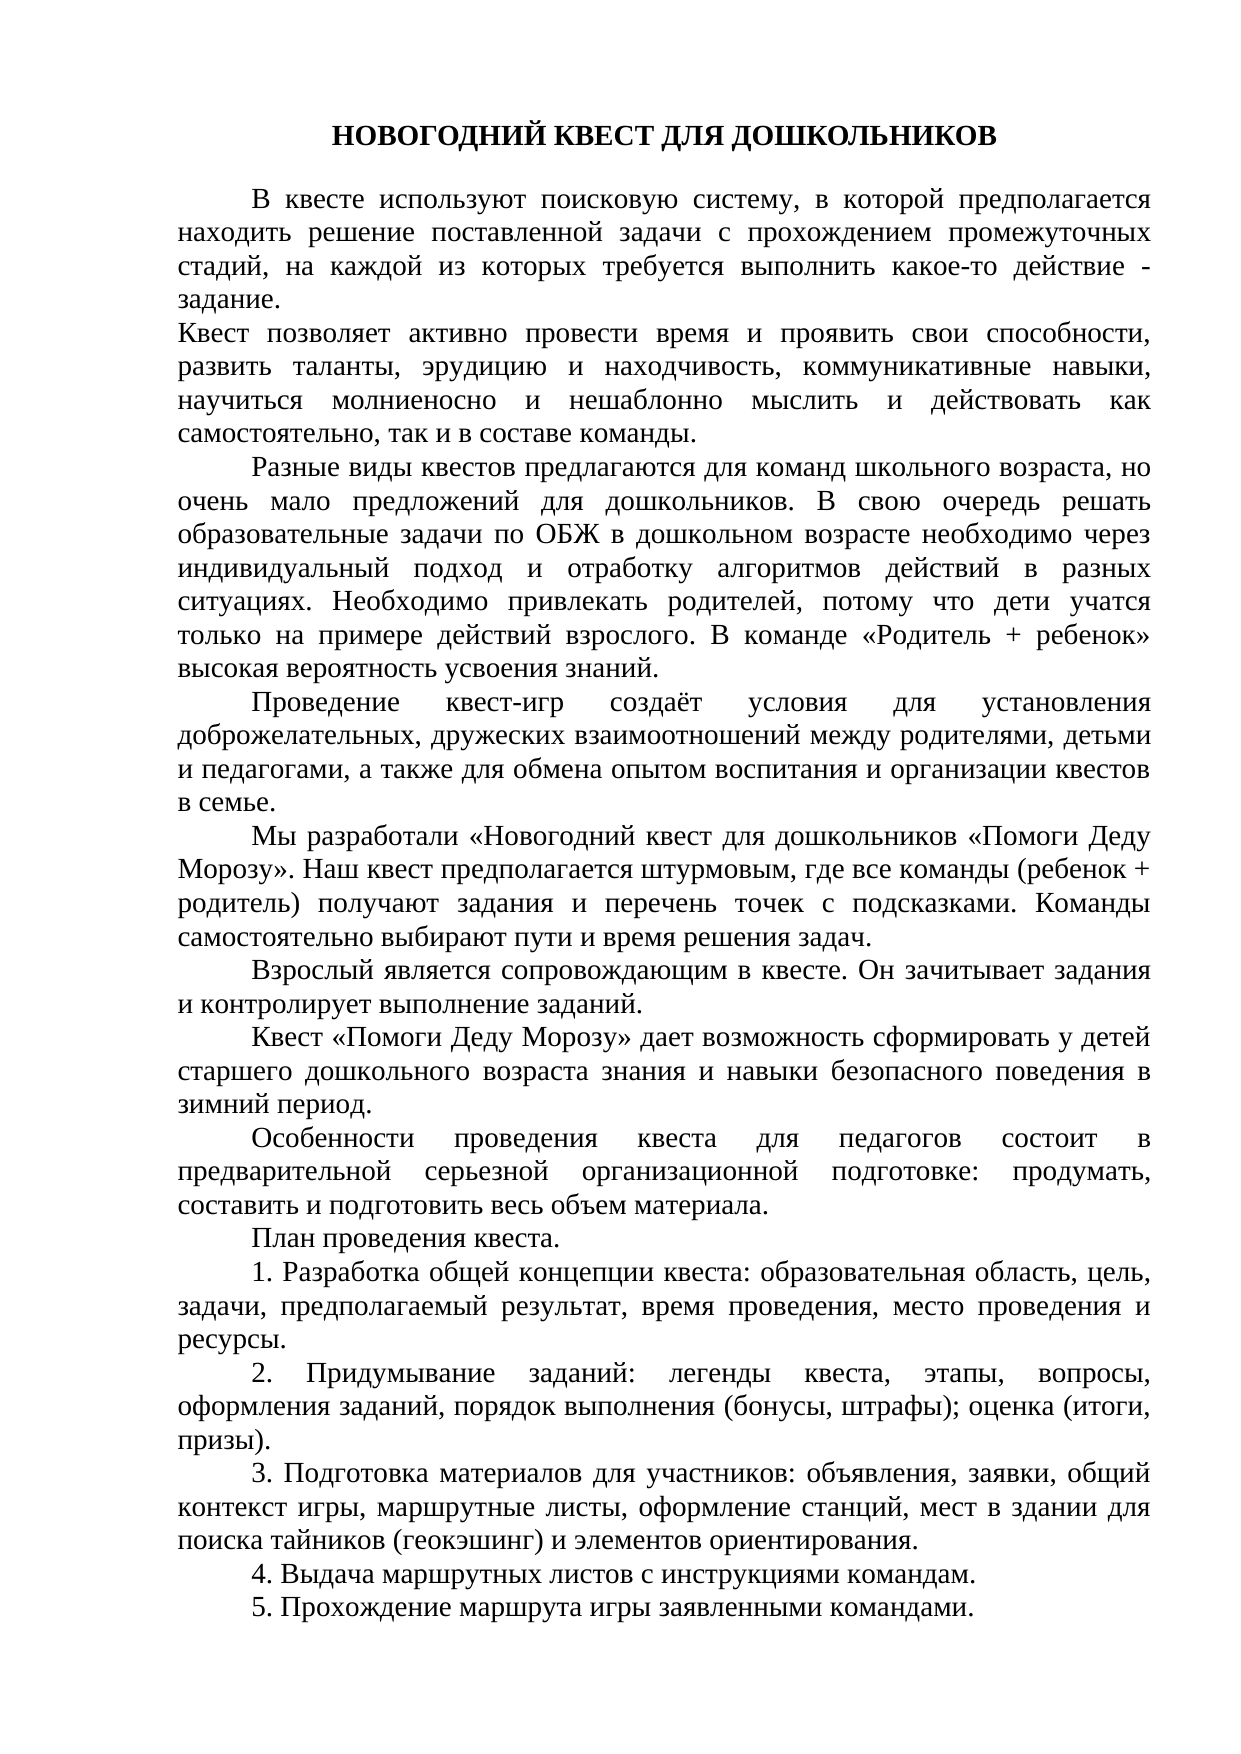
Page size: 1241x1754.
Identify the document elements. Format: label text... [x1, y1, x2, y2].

text 5. Прохождение маршрута игры заявленными командами. [177, 1589, 1152, 1623]
text 3. Подготовка материалов для участников: объявления, заявки, общий контекст игры, маршрутные листы, оформление станций, мест в здании для поиска тайников (геокэшинг) и элементов ориентирования. [177, 1455, 1152, 1556]
text План проведения квеста. [177, 1221, 1152, 1254]
text Особенности проведения квеста для педагогов состоит в предварительной серьезной организационной подготовке: продумать, составить и подготовить весь объем материала. [177, 1120, 1152, 1221]
text Квест «Помоги Деду Морозу» дает возможность сформировать у детей старшего дошкольного возраста знания и навыки безопасного поведения в зимний период. [177, 1019, 1152, 1120]
text Взрослый является сопровождающим в квесте. Он зачитывает задания и контролирует выполнение заданий. [177, 952, 1152, 1019]
text Разные виды квестов предлагаются для команд школьного возраста, но очень мало предложений для дошкольников. В свою очередь решать образовательные задачи по ОБЖ в дошкольном возрасте необходимо через индивидуальный подход и отработку алгоритмов действий в разных ситуациях. Необходимо привлекать родителей, потому что дети учатся только на примере действий взрослого. В команде «Родитель + ребенок» высокая вероятность усвоения знаний. [177, 449, 1152, 684]
text 1. Разработка общей концепции квеста: образовательная область, цель, задачи, предполагаемый результат, время проведения, место проведения и ресурсы. [177, 1254, 1152, 1355]
text 2. Придумывание заданий: легенды квеста, этапы, вопросы, оформления заданий, порядок выполнения (бонусы, штрафы); оценка (итоги, призы). [177, 1355, 1152, 1455]
text 4. Выдача маршрутных листов с инструкциями командам. [177, 1556, 1152, 1589]
text НОВОГОДНИЙ КВЕСТ ДЛЯ ДОШКОЛЬНИКОВ [177, 118, 1152, 152]
text Мы разработали «Новогодний квест для дошкольников «Помоги Деду Морозу». Наш квест предполагается штурмовым, где все команды (ребенок + родитель) получают задания и перечень точек с подсказками. Команды самостоятельно выбирают пути и время решения задач. [177, 818, 1152, 952]
text Квест позволяет активно провести время и проявить свои способности, развить таланты, эрудицию и находчивость, коммуникативные навыки, научиться молниеносно и нешаблонно мыслить и действовать как самостоятельно, так и в составе команды. [177, 315, 1152, 449]
text В квесте используют поисковую систему, в которой предполагается находить решение поставленной задачи с прохождением промежуточных стадий, на каждой из которых требуется выполнить какое-то действие - задание. [177, 181, 1152, 315]
text Проведение квест-игр создаёт условия для установления доброжелательных, дружеских взаимоотношений между родителями, детьми и педагогами, а также для обмена опытом воспитания и организации квестов в семье. [177, 684, 1152, 818]
